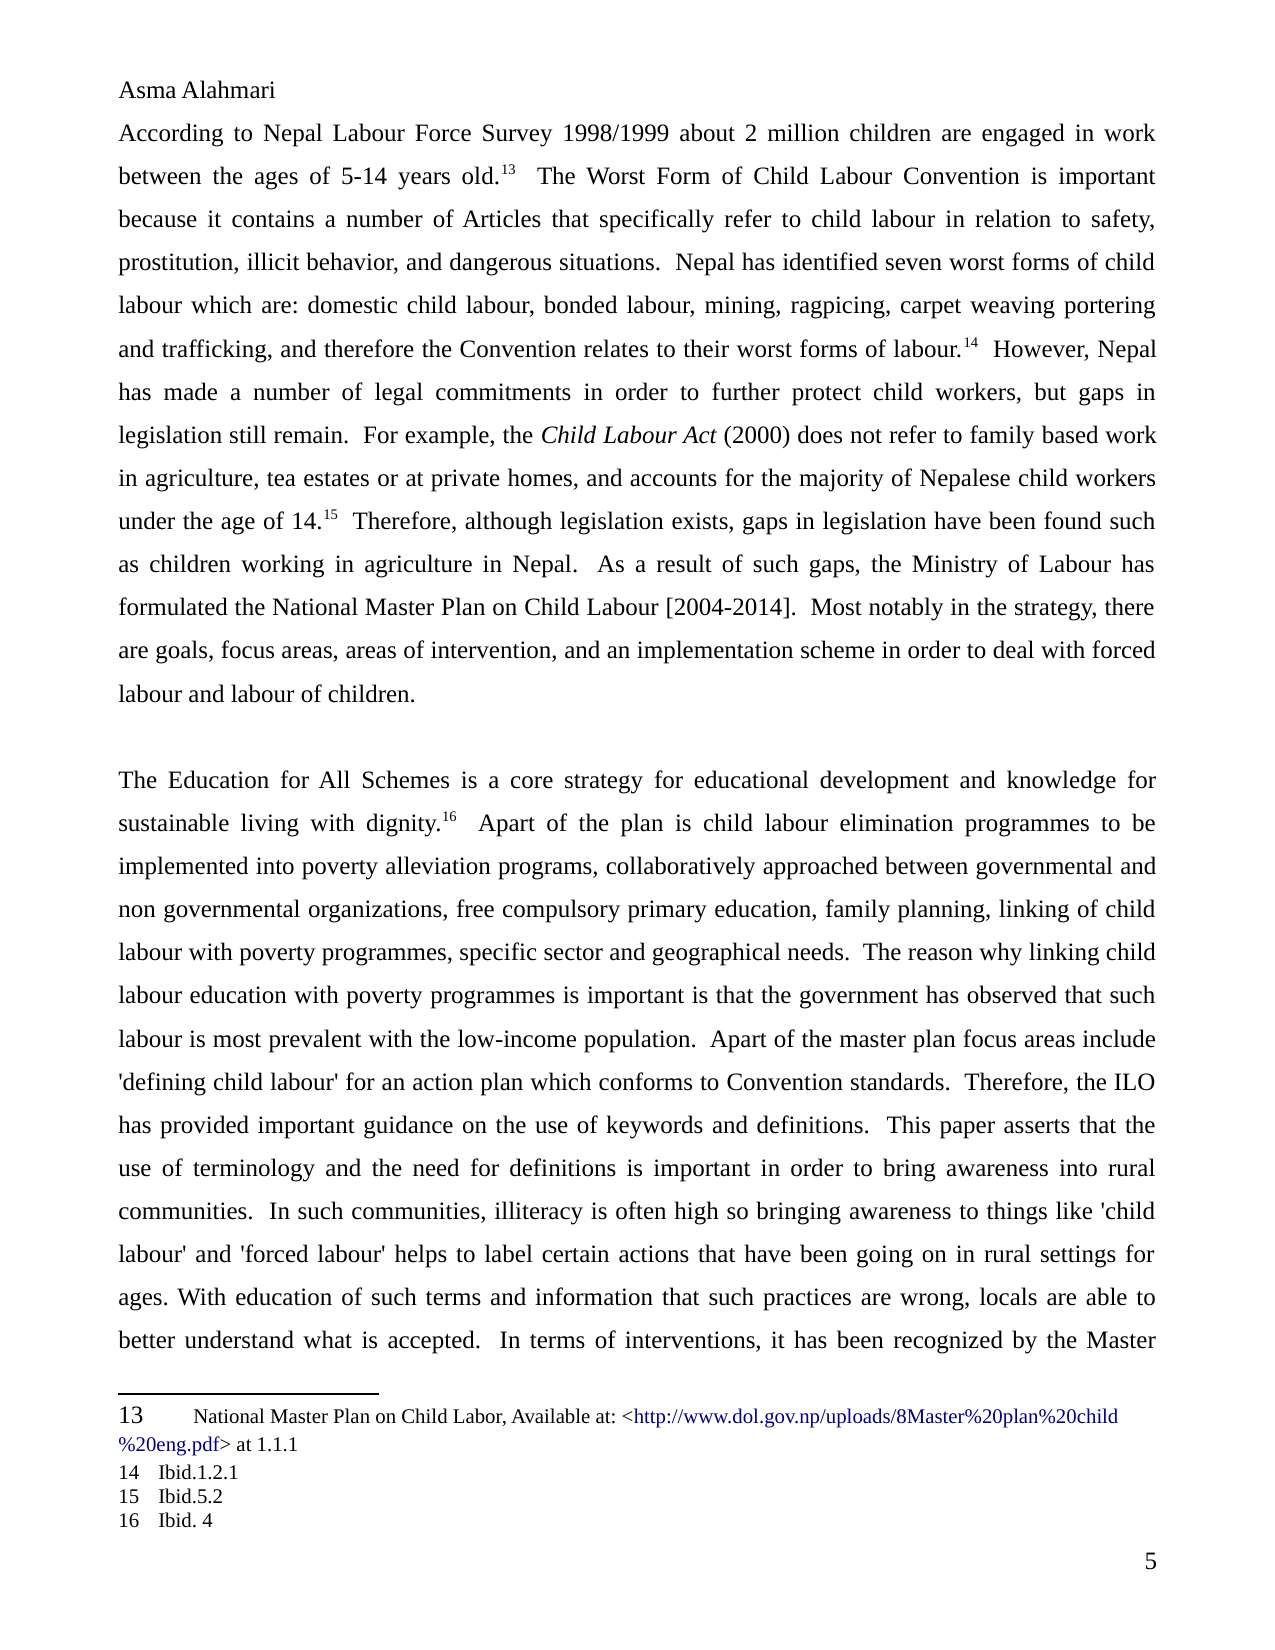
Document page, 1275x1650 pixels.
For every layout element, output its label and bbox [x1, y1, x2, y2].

text [118, 118, 1157, 707]
text [118, 765, 1157, 1354]
